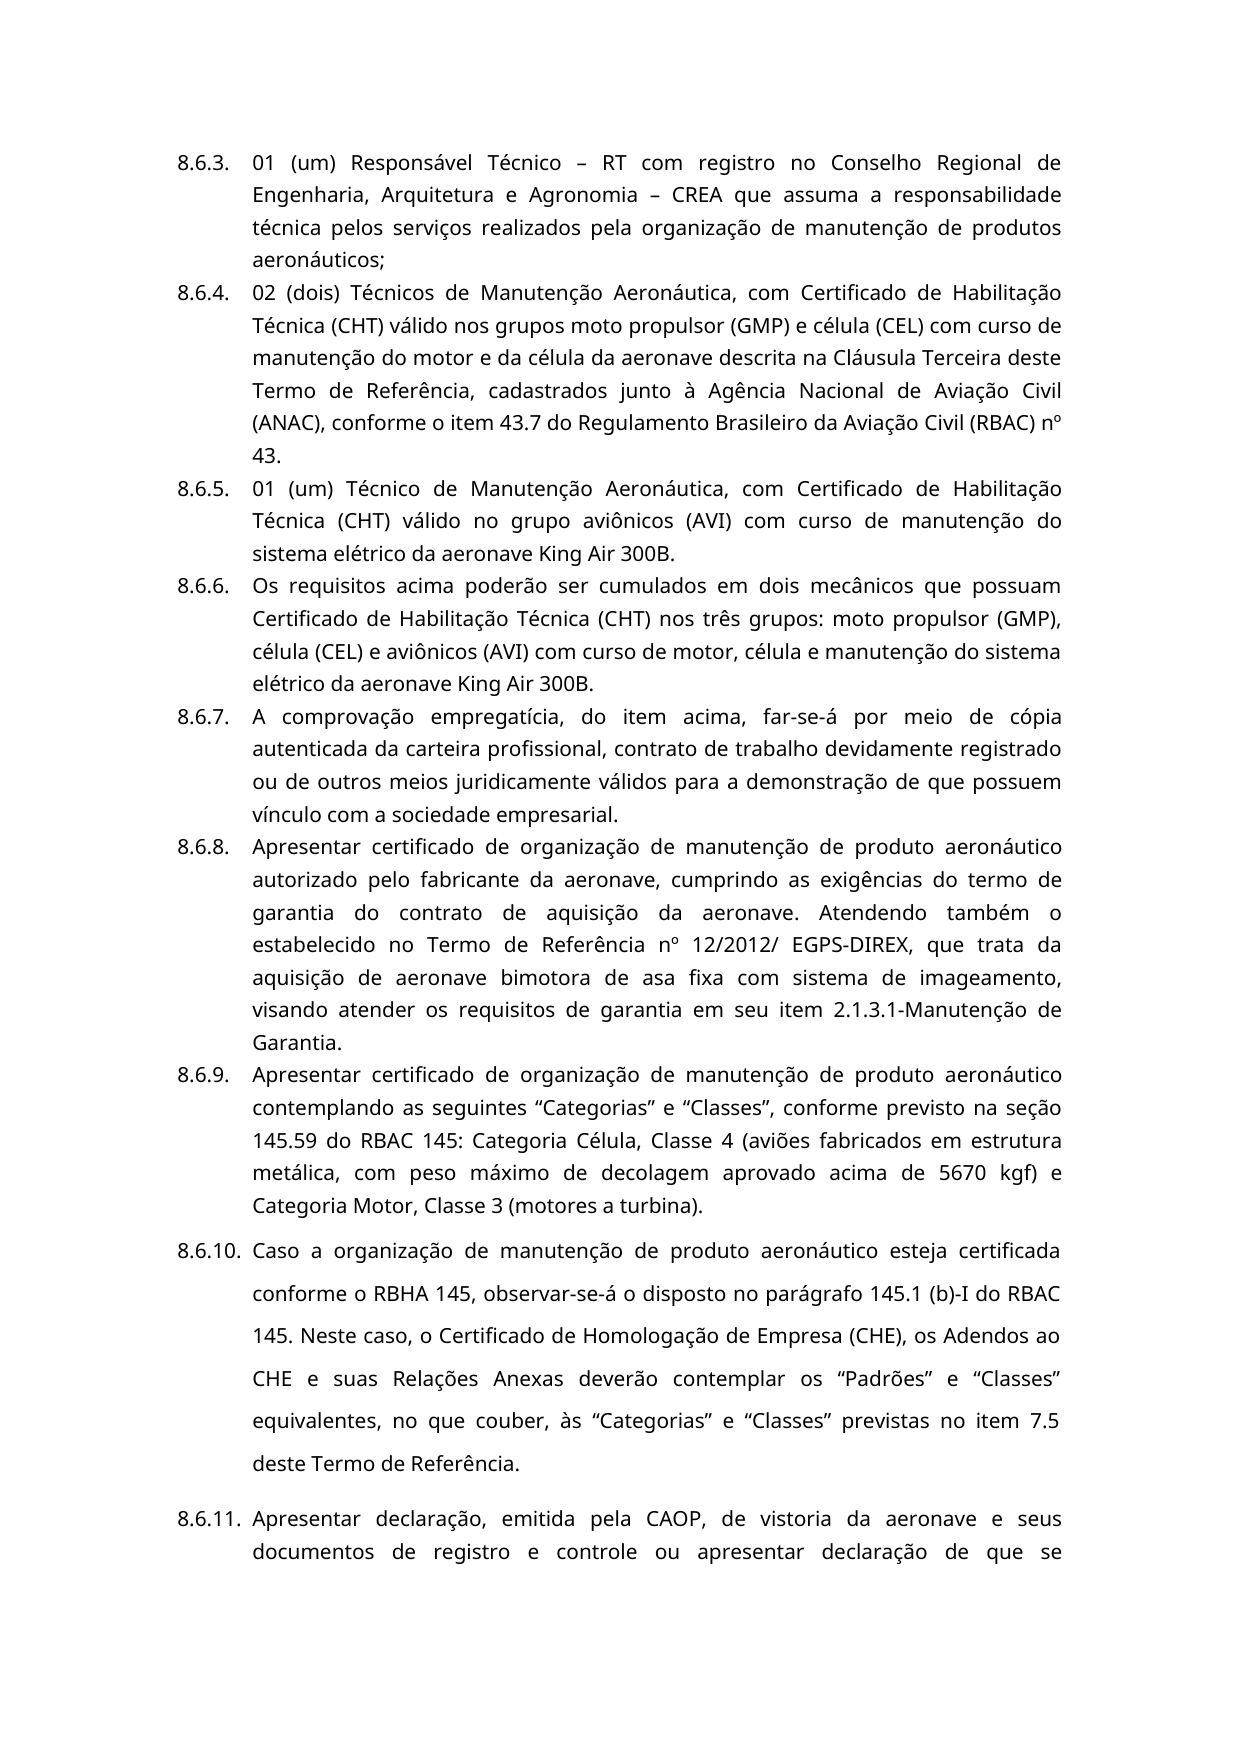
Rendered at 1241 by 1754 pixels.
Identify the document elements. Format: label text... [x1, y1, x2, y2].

list Apresentar certificado de organização de manutenção de produto aeronáutico contemplando as seguintes “Categorias” e “Classes”, conforme previsto na seção 145.59 do RBAC 145: Categoria Célula, Classe 4 (aviões fabricados em estrutura metálica, com peso máximo de decolagem aprovado acima de 5670 kgf) e Categoria Motor, Classe 3 (motores a turbina). [177, 1061, 1063, 1219]
list 01 (um) Responsável Técnico – RT com registro no Conselho Regional de Engenharia, Arquitetura e Agronomia – CREA que assuma a responsabilidade técnica pelos serviços realizados pela organização de manutenção de produtos aeronáuticos; [177, 148, 1063, 274]
list Apresentar certificado de organização de manutenção de produto aeronáutico autorizado pelo fabricante da aeronave, cumprindo as exigências do termo de garantia do contrato de aquisição da aeronave. Atendendo também o estabelecido no Termo de Referência nº 12/2012/ EGPS-DIREX, que trata da aquisição de aeronave bimotora de asa fixa com sistema de imageamento, visando atender os requisitos de garantia em seu item 2.1.3.1-Manutenção de Garantia. [177, 832, 1063, 1056]
list A comprovação empregatícia, do item acima, far-se-á por meio de cópia autenticada da carteira profissional, contrato de trabalho devidamente registrado ou de outros meios juridicamente válidos para a demonstração de que possuem vínculo com a sociedade empresarial. [177, 702, 1063, 828]
list 02 (dois) Técnicos de Manutenção Aeronáutica, com Certificado de Habilitação Técnica (CHT) válido nos grupos moto propulsor (GMP) e célula (CEL) com curso de manutenção do motor e da célula da aeronave descrita na Cláusula Terceira deste Termo de Referência, cadastrados junto à Agência Nacional de Aviação Civil (ANAC), conforme o item 43.7 do Regulamento Brasileiro da Aviação Civil (RBAC) nº 43. [177, 278, 1063, 469]
list 01 (um) Técnico de Manutenção Aeronáutica, com Certificado de Habilitação Técnica (CHT) válido no grupo aviônicos (AVI) com curso de manutenção do sistema elétrico da aeronave King Air 300B. [177, 474, 1063, 567]
list Os requisitos acima poderão ser cumulados em dois mecânicos que possuam Certificado de Habilitação Técnica (CHT) nos três grupos: moto propulsor (GMP), célula (CEL) e aviônicos (AVI) com curso de motor, célula e manutenção do sistema elétrico da aeronave King Air 300B. [177, 572, 1063, 698]
list Caso a organização de manutenção de produto aeronáutico esteja certificada conforme o RBHA 145, observar-se-á o disposto no parágrafo 145.1 (b)-I do RBAC 145. Neste caso, o Certificado de Homologação de Empresa (CHE), os Adendos ao CHE e suas Relações Anexas deverão contemplar os “Padrões” e “Classes” equivalentes, no que couber, às “Categorias” e “Classes” previstas no item 7.5 deste Termo de Referência. [177, 1236, 1061, 1478]
